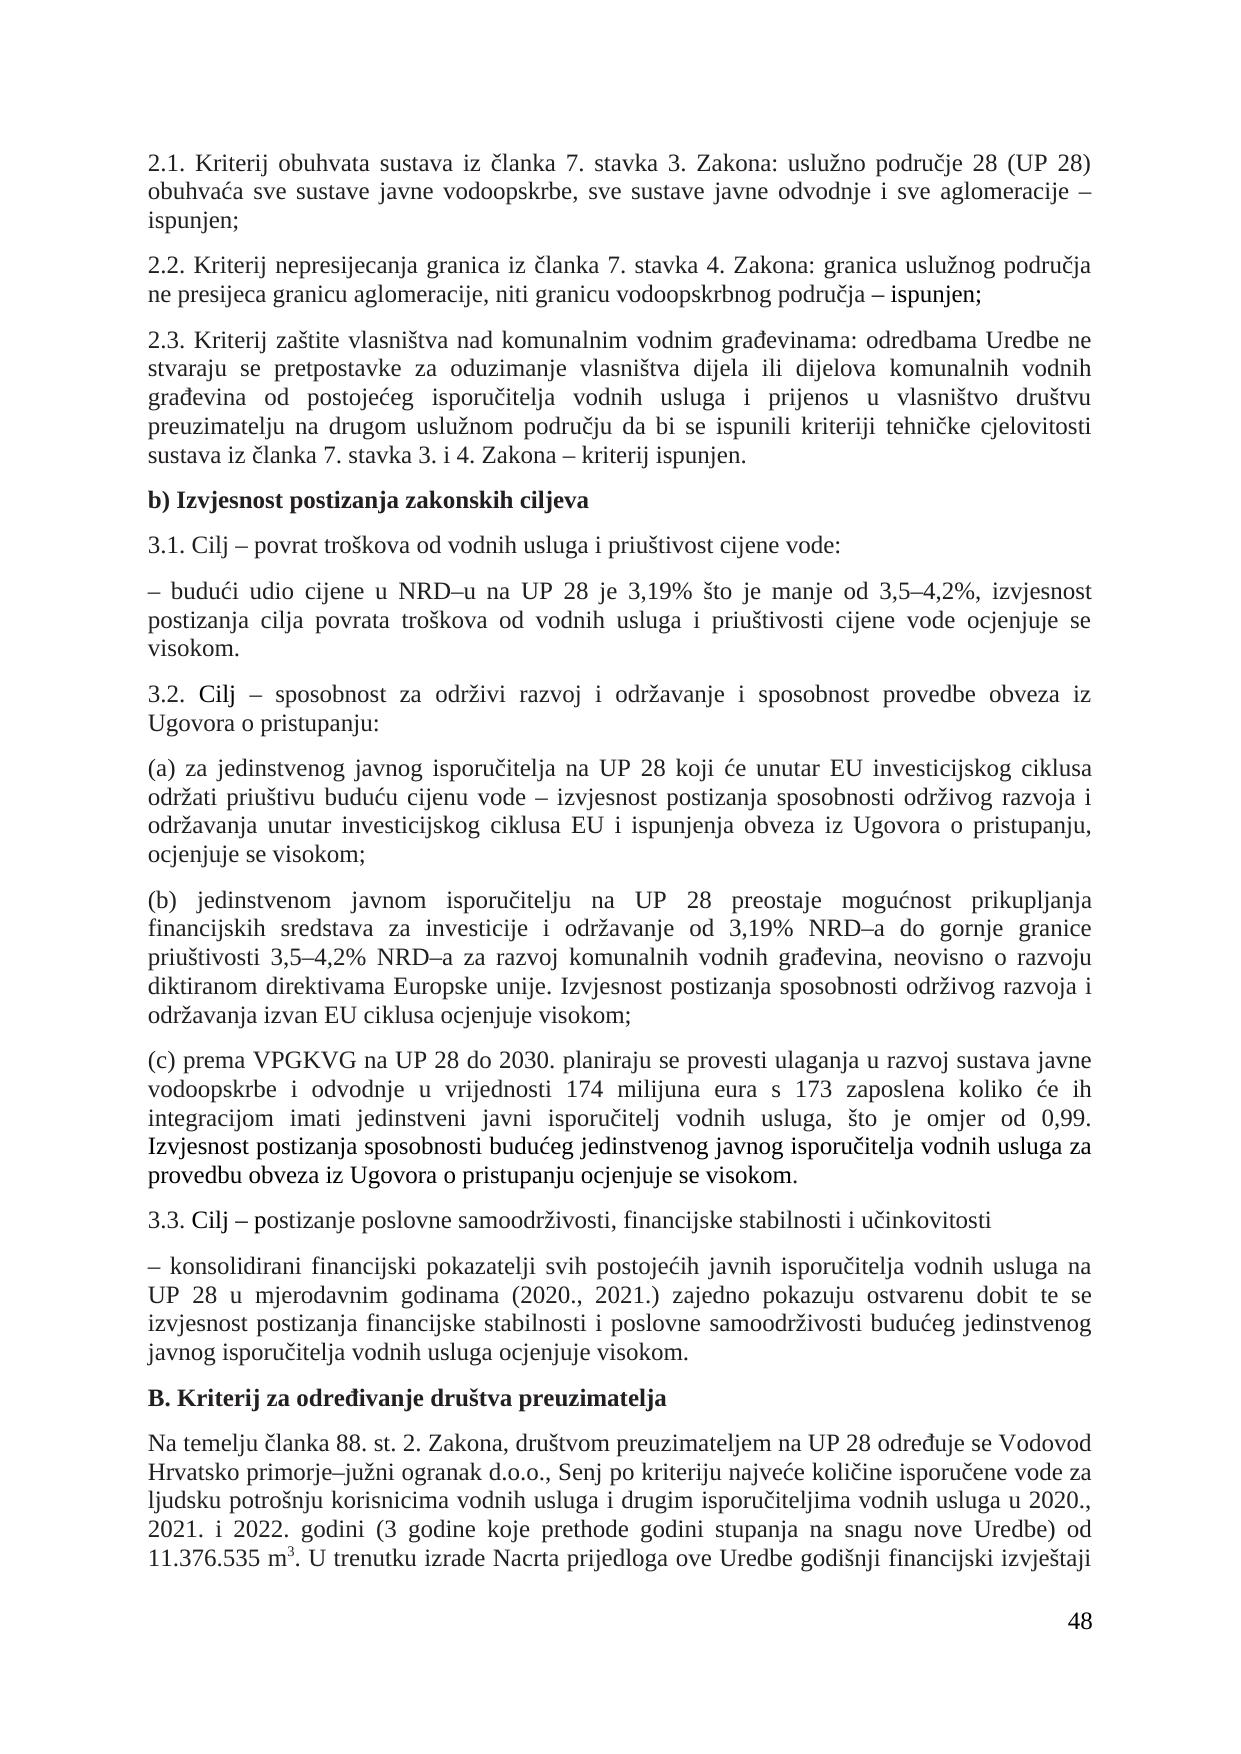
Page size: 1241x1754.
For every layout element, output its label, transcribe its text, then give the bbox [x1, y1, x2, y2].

text 2.1. Kriterij obuhvata sustava iz članka 7. stavka 3. Zakona: uslužno područje 28 (UP 28) obuhvaća sve sustave javne vodoopskrbe, sve sustave javne odvodnje i sve aglomeracije – ispunjen; [148, 148, 1093, 234]
text 3.3. Cilj – postizanje poslovne samoodrživosti, financijske stabilnosti i učinkovitosti [148, 1206, 1093, 1234]
text 2.3. Kriterij zaštite vlasništva nad komunalnim vodnim građevinama: odredbama Uredbe ne stvaraju se pretpostavke za oduzimanje vlasništva dijela ili dijelova komunalnih vodnih građevina od postojećeg isporučitelja vodnih usluga i prijenos u vlasništvo društvu preuzimatelju na drugom uslužnom području da bi se ispunili kriteriji tehničke cjelovitosti sustava iz članka 7. stavka 3. i 4. Zakona – kriterij ispunjen. [148, 325, 1093, 468]
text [148, 1428, 1093, 1572]
text – konsolidirani financijski pokazatelji svih postojećih javnih isporučitelja vodnih usluga na UP 28 u mjerodavnim godinama (2020., 2021.) zajedno pokazuju ostvarenu dobit te se izvjesnost postizanja financijske stabilnosti i poslovne samoodrživosti budućeg jedinstvenog javnog isporučitelja vodnih usluga ocjenjuje visokom. [148, 1251, 1093, 1366]
text 3.1. Cilj – povrat troškova od vodnih usluga i priuštivost cijene vode: [148, 531, 1093, 559]
text (a) za jedinstvenog javnog isporučitelja na UP 28 koji će unutar EU investicijskog ciklusa održati priuštivu buduću cijenu vode – izvjesnost postizanja sposobnosti održivog razvoja i održavanja unutar investicijskog ciklusa EU i ispunjenja obveza iz Ugovora o pristupanju, ocjenjuje se visokom; [148, 753, 1093, 868]
text (c) prema VPGKVG na UP 28 do 2030. planiraju se provesti ulaganja u razvoj sustava javne vodoopskrbe i odvodnje u vrijednosti 174 milijuna eura s 173 zaposlena koliko će ih integracijom imati jedinstveni javni isporučitelj vodnih usluga, što je omjer od 0,99. Izvjesnost postizanja sposobnosti budućeg jedinstvenog javnog isporučitelja vodnih usluga za provedbu obveza iz Ugovora o pristupanju ocjenjuje se visokom. [148, 1045, 1093, 1189]
text 3.2. Cilj – sposobnost za održivi razvoj i održavanje i sposobnost provedbe obveza iz Ugovora o pristupanju: [148, 679, 1093, 736]
text 2.2. Kriterij nepresijecanja granica iz članka 7. stavka 4. Zakona: granica uslužnog područja ne presijeca granicu aglomeracije, niti granicu vodoopskrbnog područja – ispunjen; [148, 251, 1093, 308]
text b) Izvjesnost postizanja zakonskih ciljeva [148, 485, 1093, 514]
text – budući udio cijene u NRD–u na UP 28 je 3,19% što je manje od 3,5–4,2%, izvjesnost postizanja cilja povrata troškova od vodnih usluga i priuštivosti cijene vode ocjenjuje se visokom. [148, 576, 1093, 662]
text B. Kriterij za određivanje društva preuzimatelja [148, 1383, 1093, 1411]
text (b) jedinstvenom javnom isporučitelju na UP 28 preostaje mogućnost prikupljanja financijskih sredstava za investicije i održavanje od 3,19% NRD–a do gornje granice priuštivosti 3,5–4,2% NRD–a za razvoj komunalnih vodnih građevina, neovisno o razvoju diktiranom direktivama Europske unije. Izvjesnost postizanja sposobnosti održivog razvoja i održavanja izvan EU ciklusa ocjenjuje visokom; [148, 885, 1093, 1028]
